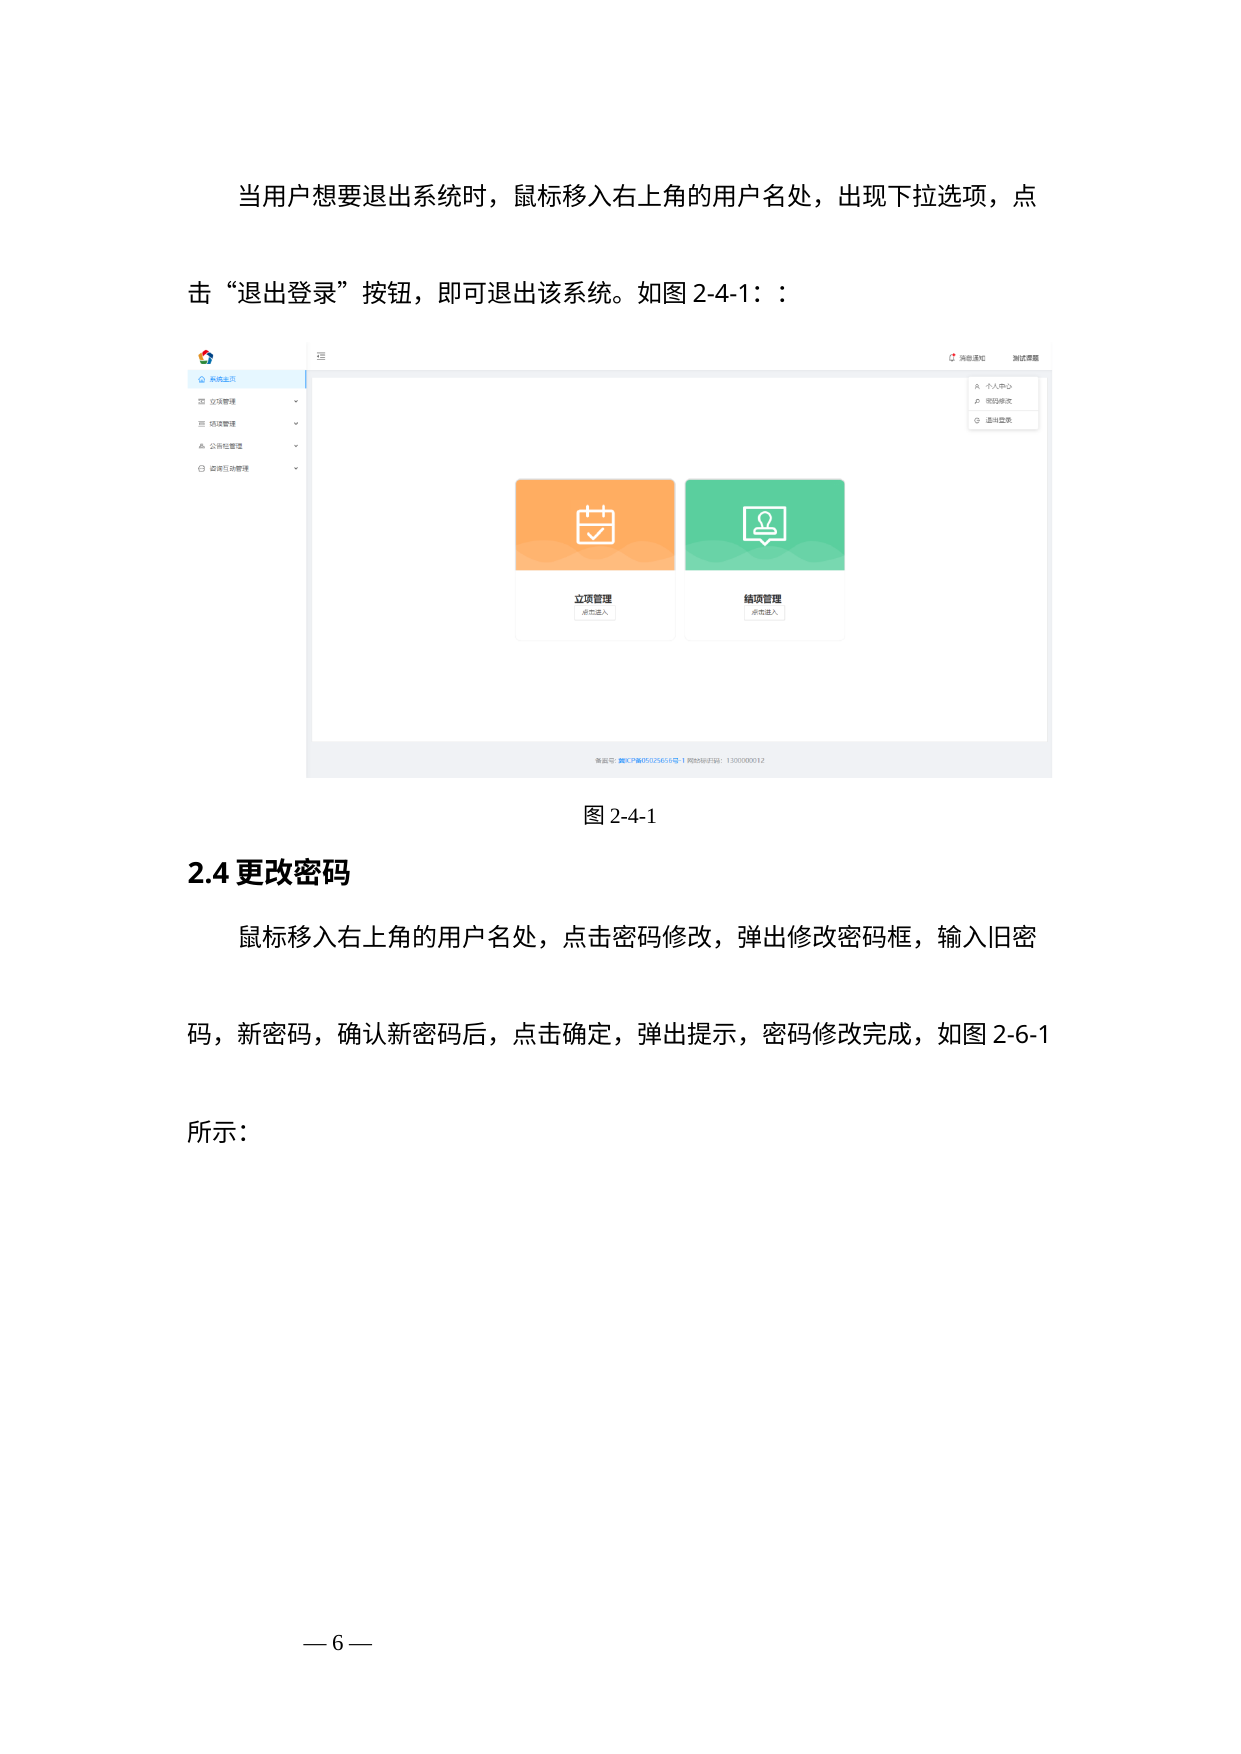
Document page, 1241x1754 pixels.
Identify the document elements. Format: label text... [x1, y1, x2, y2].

text 鼠标移入右上角的用户名处，点击密码修改，弹出修改密码框，输入旧密码，新密码，确认新密码后，点击确定，弹出提示，密码修改完成，如图2-6-1所示： [187, 903, 1053, 1163]
text 图2-4-1 [187, 798, 1053, 830]
text 当用户想要退出系统时，鼠标移入右上角的用户名处，出现下拉选项，点击“退出登录”按钮，即可退出该系统。如图2-4-1：： [187, 162, 1053, 324]
text 2.4更改密码 [187, 838, 1053, 903]
picture [187, 342, 1053, 778]
